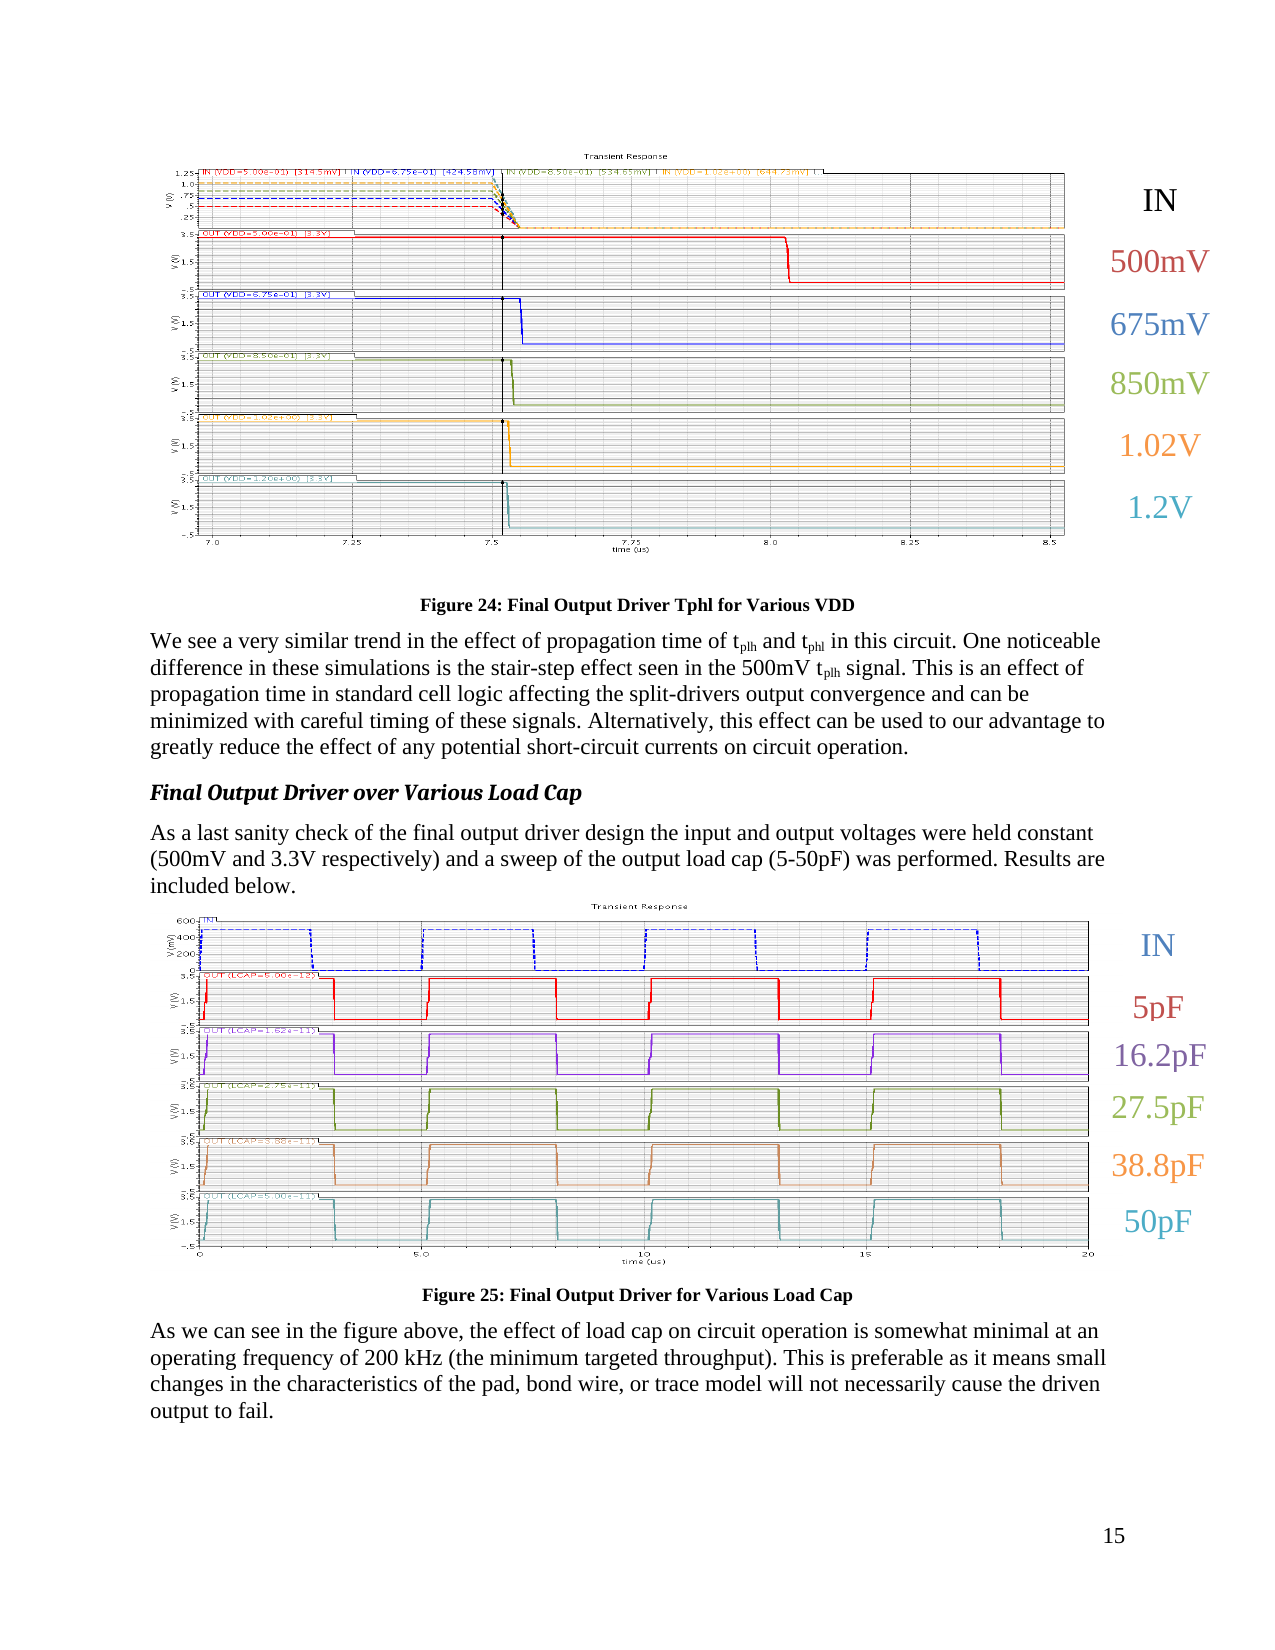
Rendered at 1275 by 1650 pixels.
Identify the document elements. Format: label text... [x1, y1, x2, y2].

picture [1116, 1107, 1124, 1115]
picture [150, 898, 1124, 1271]
text As a last sanity check of the final output driver design the input and output voltages were held constant (500mV and 3.3V respectively) and a sweep of the output load cap (5-50pF) was performed. Results are included below. [150, 819, 1125, 1065]
picture [150, 149, 1100, 559]
text We see a very similar trend in the effect of propagation time of tplh and tphl in this circuit. One noticeable difference in these simulations is the stair-step effect seen in the 500mV tplh signal. This is an effect of propagation time in standard cell logic affecting the split-drivers output convergence and can be minimized with careful timing of these signals. Alternatively, this effect can be used to our advantage to greatly reduce the effect of any potential short-circuit currents on circuit operation. [150, 628, 1125, 759]
text Figure 24: Final Output Driver Tphl for Various VDD [150, 593, 1125, 615]
text As we can see in the figure above, the effect of load cap on circuit operation is somewhat minimal at an operating frequency of 200 kHz (the minimum targeted throughput). This is preferable as it means small changes in the characteristics of the pad, bond wire, or trace model will not necessarily cause the driven output to fail. [150, 1318, 1125, 1423]
text Figure 25: Final Output Driver for Various Load Cap [150, 1283, 1125, 1305]
subtitle Final Output Driver over Various Load Cap [150, 780, 1125, 807]
